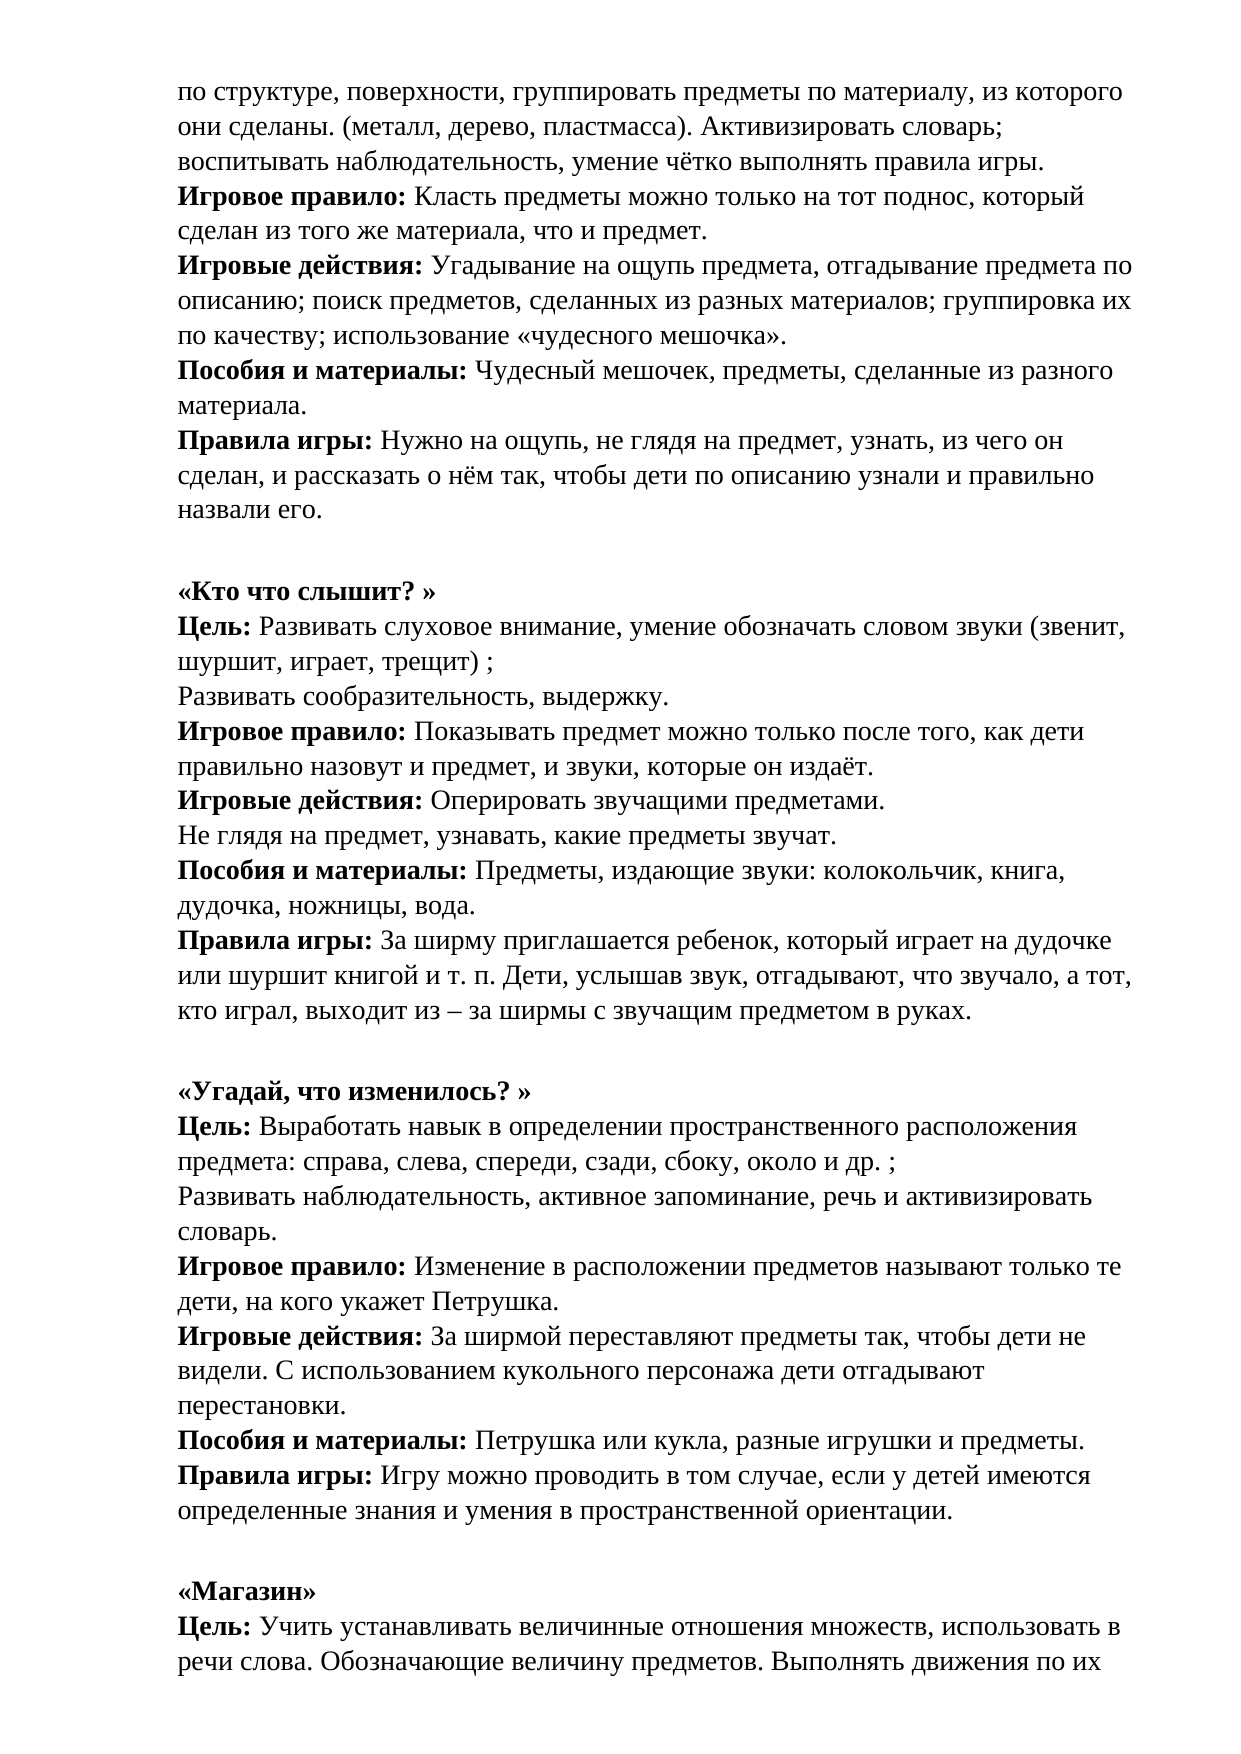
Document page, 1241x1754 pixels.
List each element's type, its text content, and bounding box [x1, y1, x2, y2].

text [177, 1574, 1152, 1677]
text «Кто что слышит? » Цель: Развивать слуховое внимание, умение обозначать словом звуки (звенит, шуршит, играет, трещит) ; Развивать сообразительность, выдержку. Игровое правило: Показывать предмет можно только после того, как дети правильно назовут и предмет, и звуки, которые он издаёт. Игровые действия: Оперировать звучащими предметами. Не глядя на предмет, узнавать, какие предметы звучат. Пособия и материалы: Предметы, издающие звуки: колокольчик, книга, дудочка, ножницы, вода. Правила игры: За ширму приглашается ребенок, который играет на дудочке или шуршит книгой и т. п. Дети, услышав звук, отгадывают, что звучало, а тот, кто играл, выходит из – за ширмы с звучащим предметом в руках. [177, 574, 1152, 1055]
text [177, 74, 1152, 555]
text «Угадай, что изменилось? » Цель: Выработать навык в определении пространственного расположения предмета: справа, слева, спереди, сзади, сбоку, около и др. ; Развивать наблюдательность, активное запоминание, речь и активизировать словарь. Игровое правило: Изменение в расположении предметов называют только те дети, на кого укажет Петрушка. Игровые действия: За ширмой переставляют предметы так, чтобы дети не видели. С использованием кукольного персонажа дети отгадывают перестановки. Пособия и материалы: Петрушка или кукла, разные игрушки и предметы. Правила игры: Игру можно проводить в том случае, если у детей имеются определенные знания и умения в пространственной ориентации. [177, 1074, 1152, 1556]
